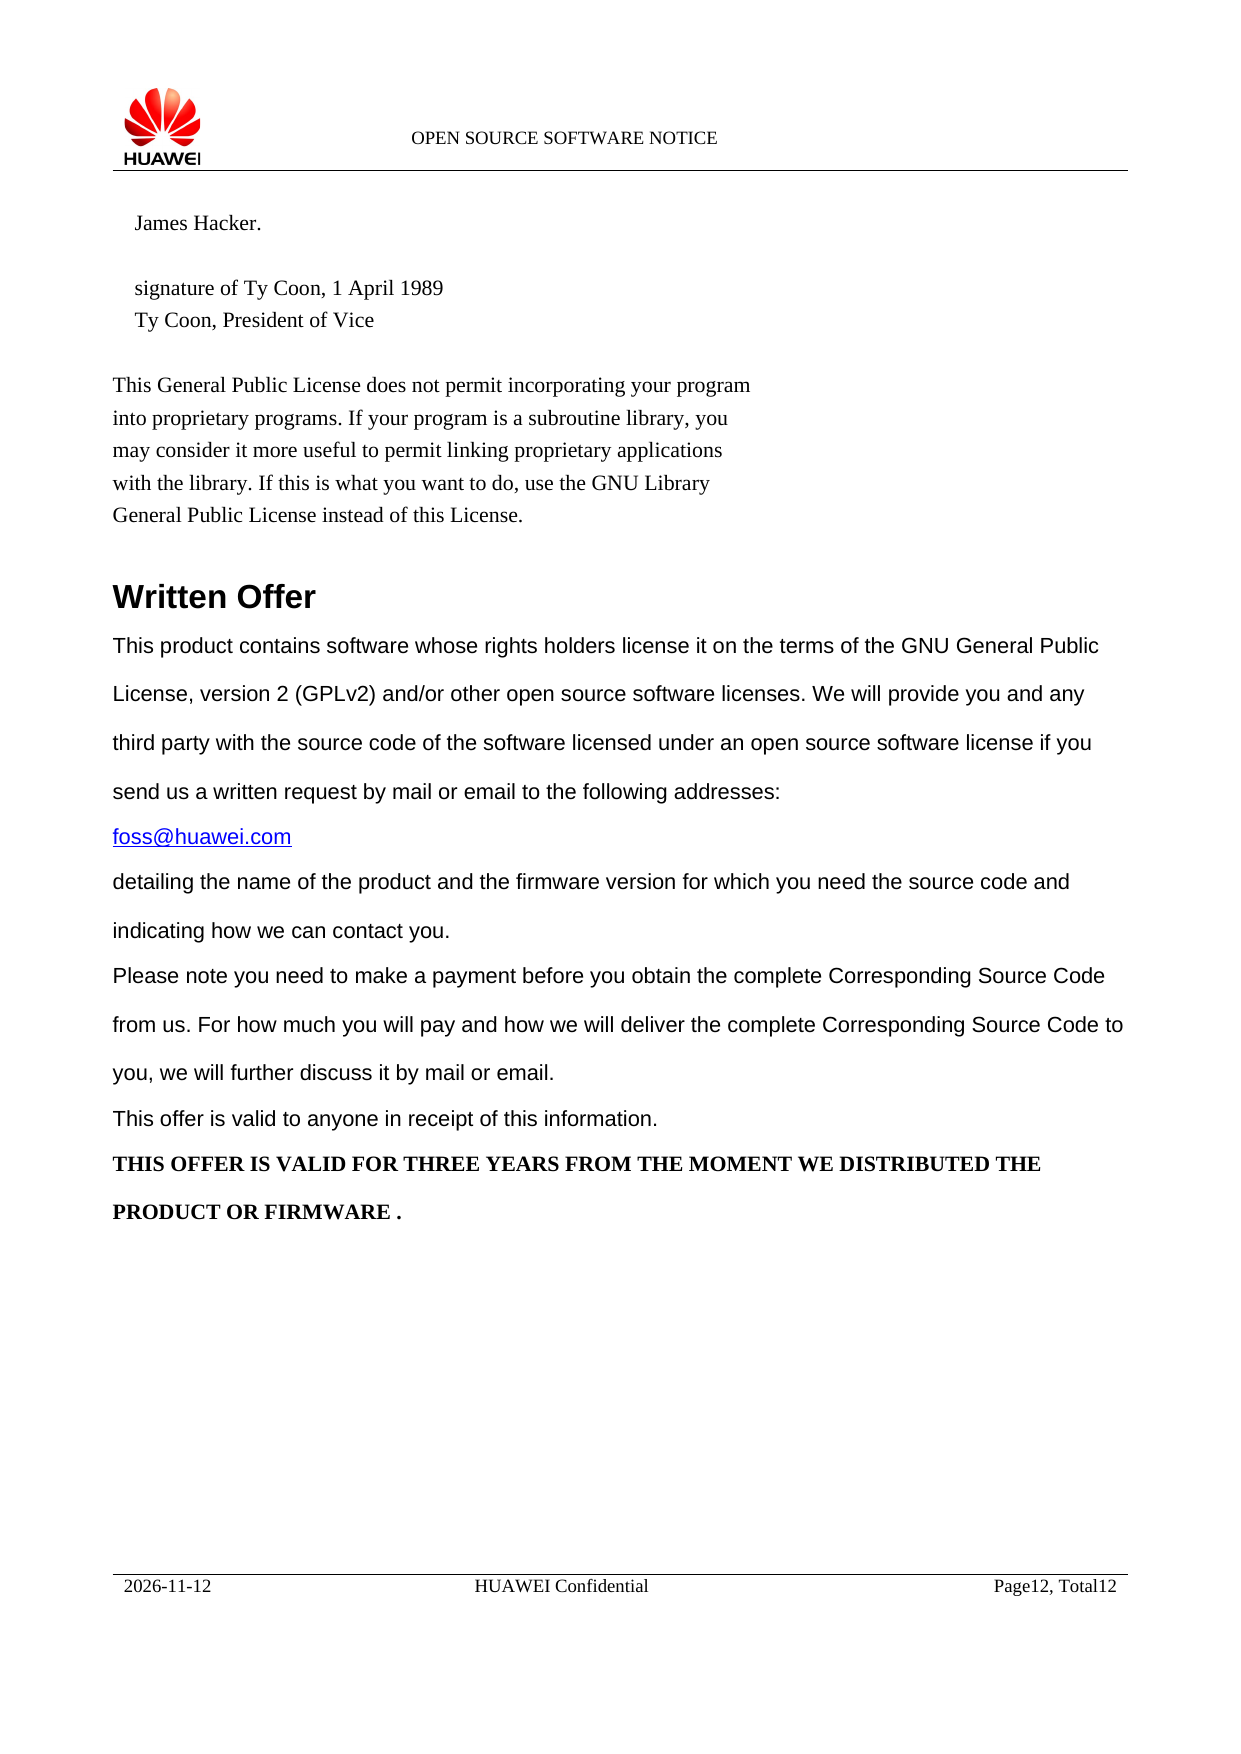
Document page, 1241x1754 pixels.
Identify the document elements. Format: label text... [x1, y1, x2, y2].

text This offer is valid for three years from the moment we distributed the product or firmware . [112, 1147, 1128, 1228]
picture [124, 88, 201, 165]
text This offer is valid to anyone in receipt of this information. [112, 1102, 1128, 1134]
text This product contains software whose rights holders license it on the terms of the GNU General Public License, version 2 (GPLv2) and/or other open source software licenses. We will provide you and any third party with the source code of the software licensed under an open source software license if you send us a written request by mail or email to the following addresses: [112, 629, 1128, 808]
text Written Offer [112, 564, 1128, 629]
text detailing the name of the product and the firmware version for which you need the source code and indicating how we can contact you. [112, 865, 1128, 947]
text foss@huawei.com [112, 820, 1128, 853]
text Please note you need to make a payment before you obtain the complete Corresponding Source Code from us. For how much you will pay and how we will deliver the complete Corresponding Source Code to you, we will further discuss it by mail or email. [112, 959, 1128, 1089]
